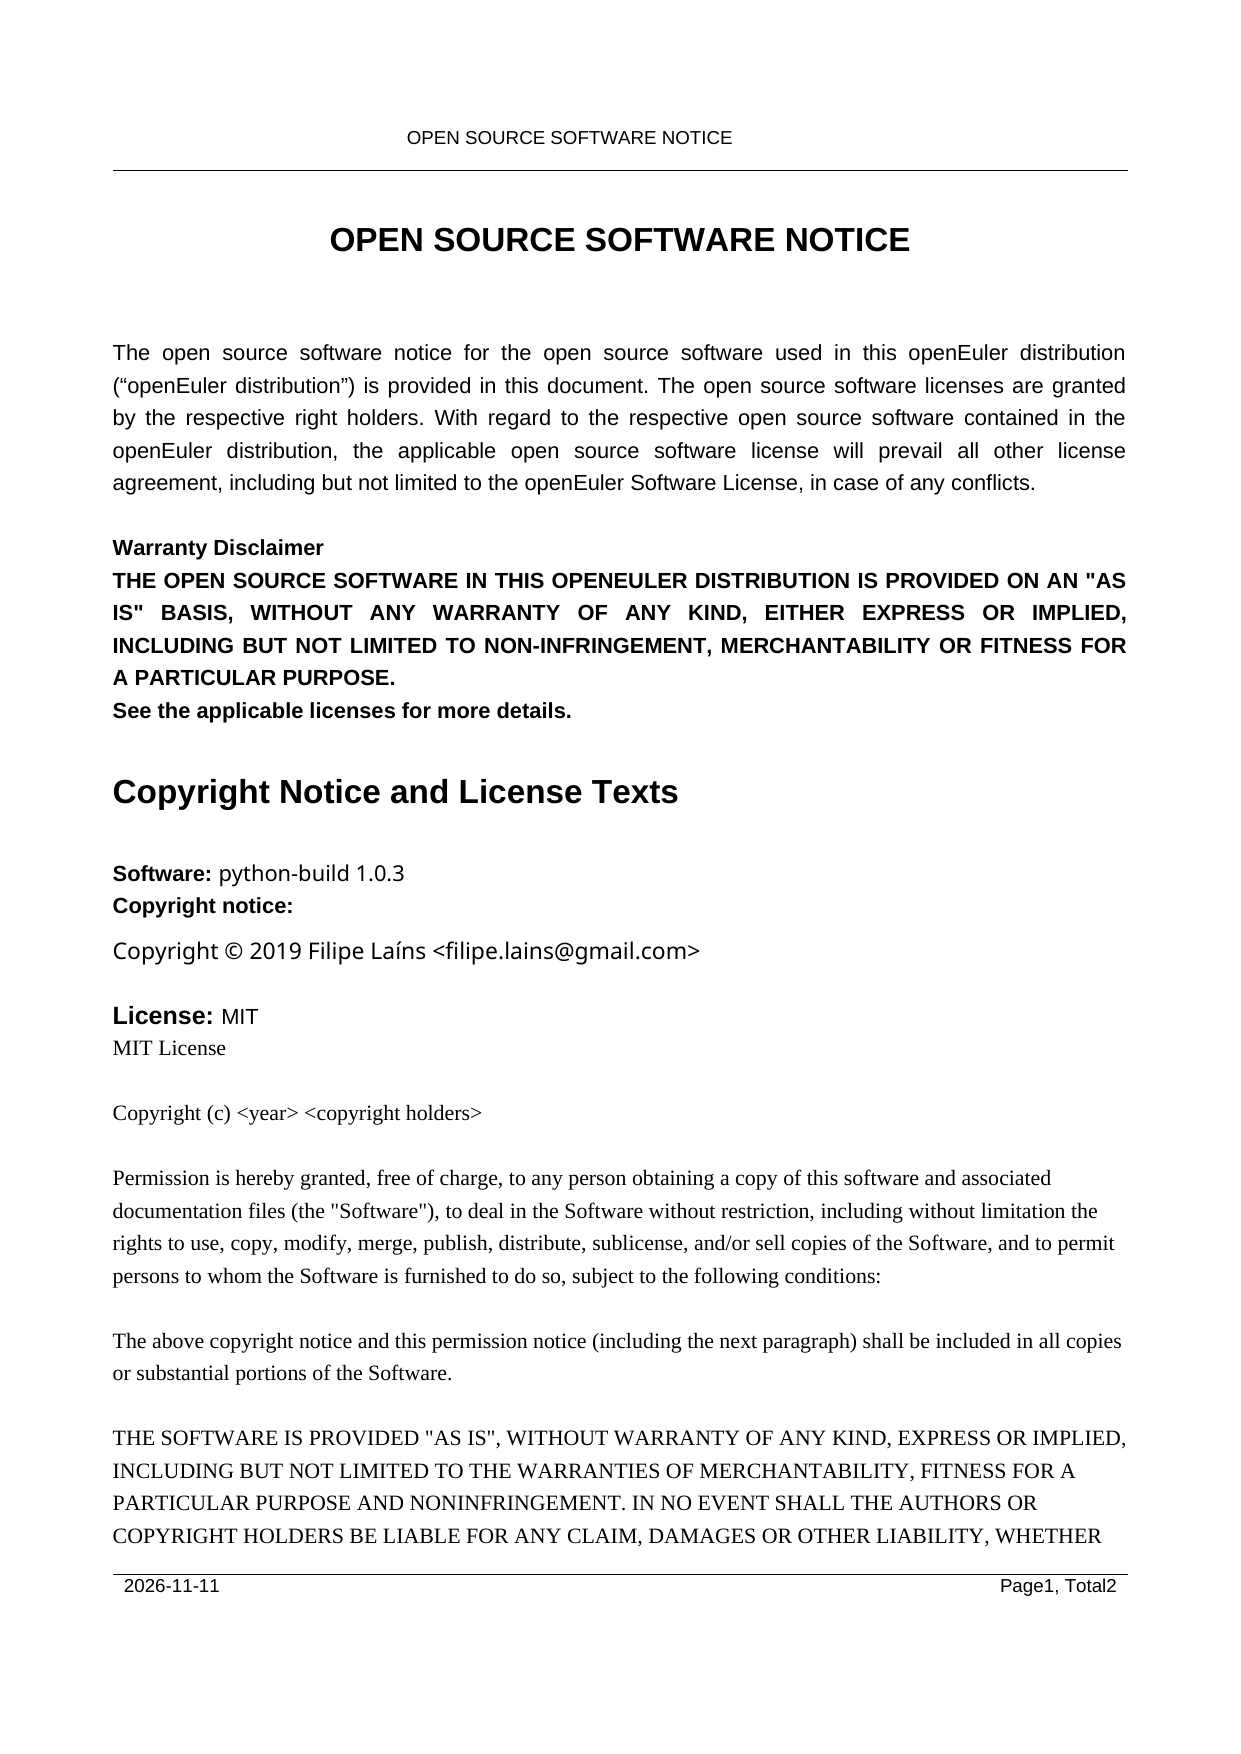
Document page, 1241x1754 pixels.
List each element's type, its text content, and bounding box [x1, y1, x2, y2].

text OPEN SOURCE SOFTWARE NOTICE [112, 206, 1128, 271]
text License: MIT [112, 999, 1128, 1031]
title Software: python-build 1.0.3 [112, 856, 1128, 889]
text Copyright Notice and License Texts [112, 759, 1128, 824]
text THE OPEN SOURCE SOFTWARE IN THIS OPENEULER DISTRIBUTION IS PROVIDED ON AN "AS IS" BASIS, WITHOUT ANY WARRANTY OF ANY KIND, EITHER EXPRESS OR IMPLIED, INCLUDING BUT NOT LIMITED TO NON-INFRINGEMENT, MERCHANTABILITY OR FITNESS FOR A PARTICULAR PURPOSE. See the applicable licenses for more details. [112, 564, 1128, 726]
text Warranty Disclaimer [112, 531, 1128, 564]
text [112, 1031, 1128, 1551]
text Copyright © 2019 Filipe Laíns <filipe.lains@gmail.com> [112, 934, 1128, 999]
text Copyright notice: [112, 889, 1128, 921]
text The open source software notice for the open source software used in this openEuler distribution (“openEuler distribution”) is provided in this document. The open source software licenses are granted by the respective right holders. With regard to the respective open source software contained in the openEuler distribution, the applicable open source software license will prevail all other license agreement, including but not limited to the openEuler Software License, in case of any conflicts. [112, 336, 1128, 499]
